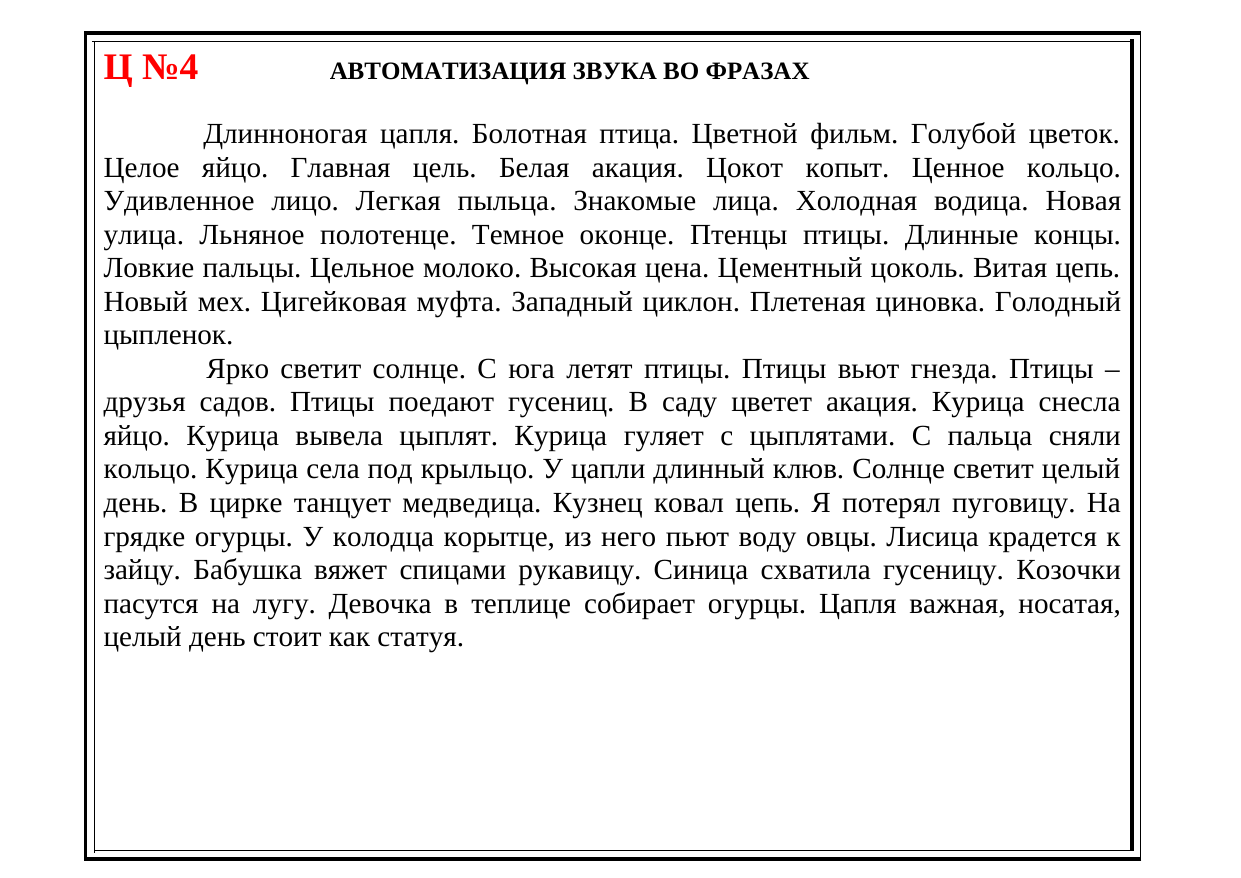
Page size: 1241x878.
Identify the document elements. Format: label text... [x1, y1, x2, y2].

text Длинноногая цапля. Болотная птица. Цветной фильм. Голубой цветок. Целое яйцо. Главная цель. Белая акация. Цокот копыт. Ценное кольцо. Удивленное лицо. Легкая пыльца. Знакомые лица. Холодная водица. Новая улица. Льняное полотенце. Темное оконце. Птенцы птицы. Длинные концы. Ловкие пальцы. Цельное молоко. Высокая цена. Цементный цоколь. Витая цепь. Новый мех. Цигейковая муфта. Западный циклон. Плетеная циновка. Голодный цыпленок. [103, 116, 1122, 351]
text Ярко светит солнце. С юга летят птицы. Птицы вьют гнезда. Птицы – друзья садов. Птицы поедают гусениц. В саду цветет акация. Курица снесла яйцо. Курица вывела цыплят. Курица гуляет с цыплятами. С пальца сняли кольцо. Курица села под крыльцо. У цапли длинный клюв. Солнце светит целый день. В цирке танцует медведица. Кузнец ковал цепь. Я потерял пуговицу. На грядке огурцы. У колодца корытце, из него пьют воду овцы. Лисица крадется к зайцу. Бабушка вяжет спицами рукавицу. Синица схватила гусеницу. Козочки пасутся на лугу. Девочка в теплице собирает огурцы. Цапля важная, носатая, целый день стоит как статуя. [103, 351, 1122, 653]
text Ц №4 АВТОМАТИЗАЦИЯ ЗВУКА ВО ФРАЗАХ [103, 44, 1122, 87]
